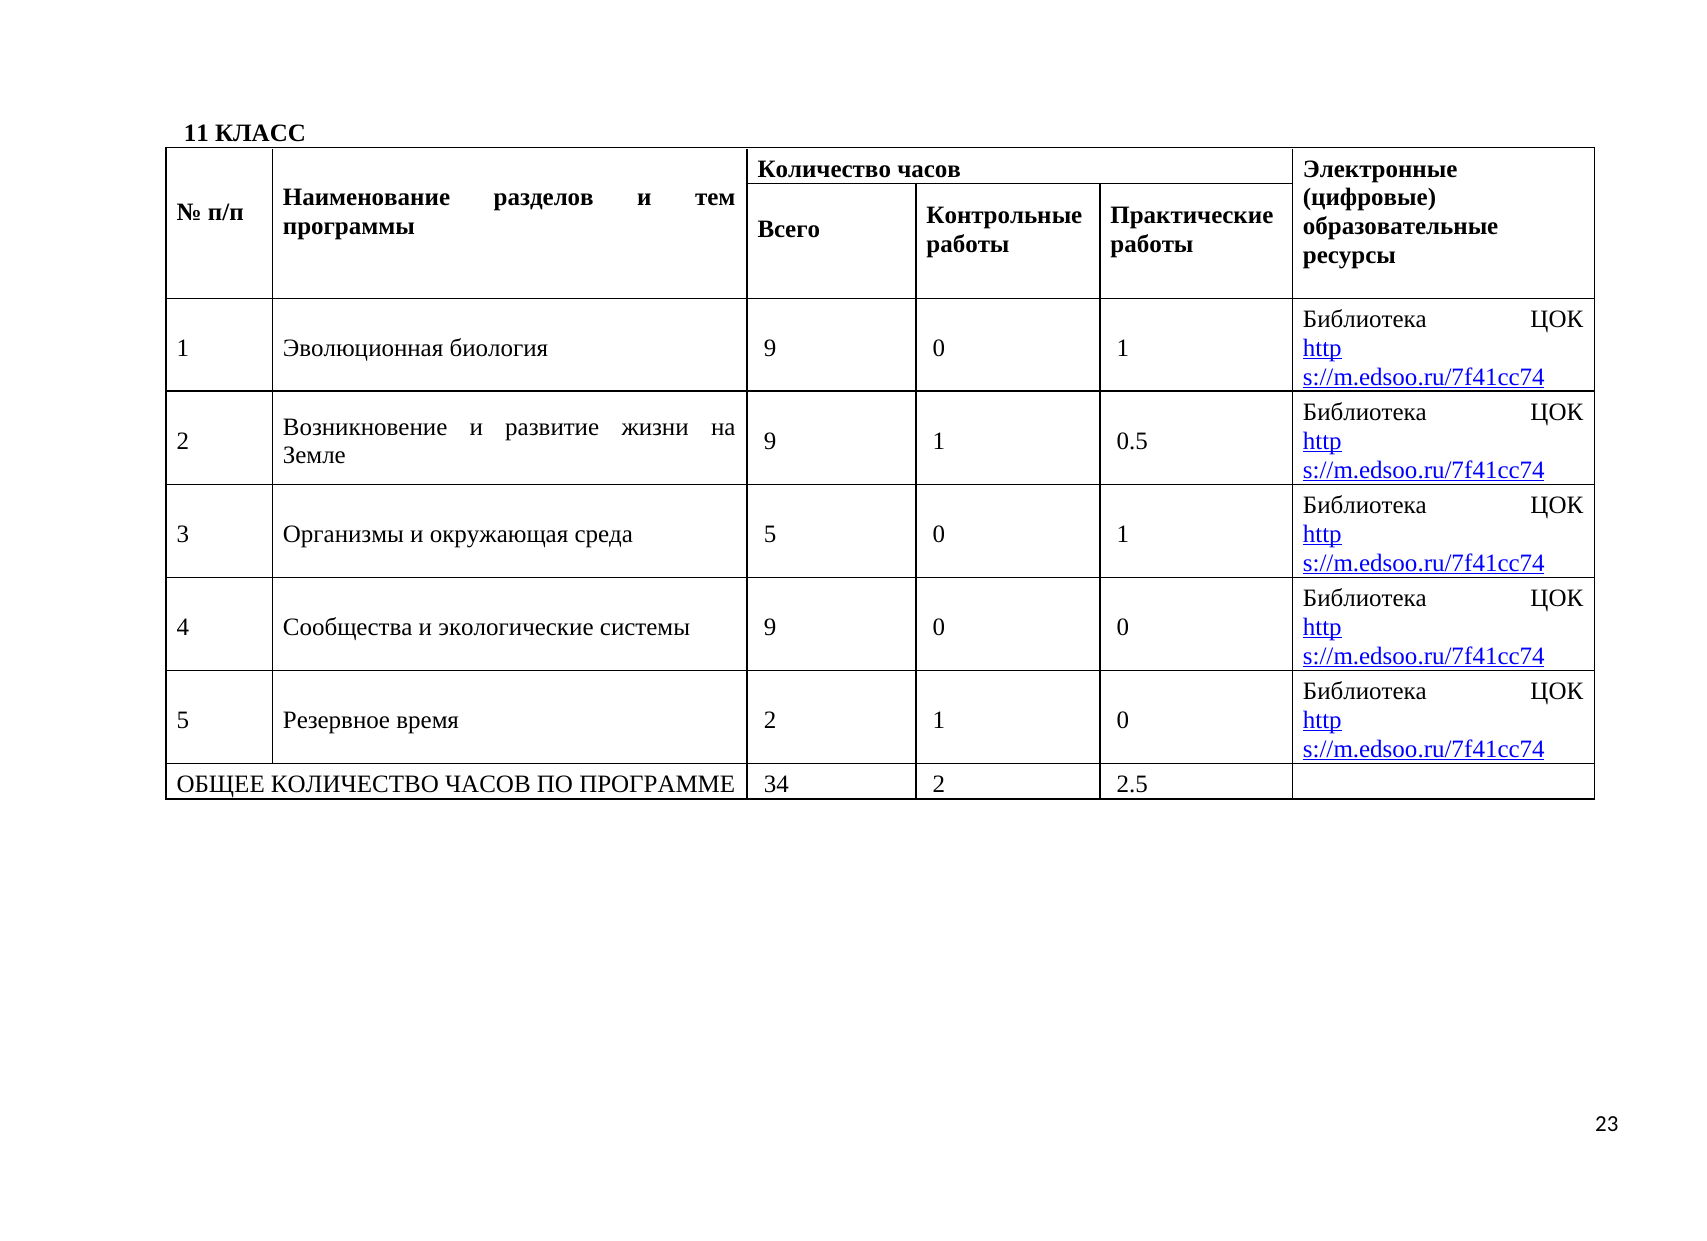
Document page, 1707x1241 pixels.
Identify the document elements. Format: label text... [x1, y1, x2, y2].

table_cell Возникновение и развитие жизни на Земле [273, 392, 746, 483]
table_header Наименование разделов и тем программы [273, 148, 747, 297]
table_cell 1 [167, 299, 272, 390]
table_cell Библиотека ЦОК https://m.edsoo.ru/7f41cc74 [1293, 299, 1594, 390]
table_cell 1 [917, 671, 1099, 762]
table_cell Резервное время [273, 671, 746, 762]
table_cell ОБЩЕЕ КОЛИЧЕСТВО ЧАСОВ ПО ПРОГРАММЕ [167, 764, 746, 798]
table_header Количество часов [748, 148, 1292, 182]
table_cell Сообщества и экологические системы [273, 578, 746, 669]
table_header Электронные (цифровые) образовательные ресурсы [1293, 148, 1594, 297]
table_cell 1 [917, 392, 1099, 483]
table_cell 1 [1101, 485, 1292, 576]
table_cell 0.5 [1101, 392, 1292, 483]
table_cell Библиотека ЦОК https://m.edsoo.ru/7f41cc74 [1293, 671, 1594, 762]
table_cell 9 [748, 392, 915, 483]
table_cell Эволюционная биология [273, 299, 746, 390]
table_cell 0 [1101, 578, 1292, 669]
table_cell 5 [748, 485, 915, 576]
text 11 КЛАСС [177, 118, 1618, 147]
table_cell 0 [917, 485, 1099, 576]
table_cell 1 [1101, 299, 1292, 390]
table_cell 2 [167, 392, 272, 483]
table_cell Всего [748, 184, 915, 297]
table_cell 2 [917, 764, 1099, 798]
table_cell 4 [167, 578, 272, 669]
table_cell 0 [917, 299, 1099, 390]
table_cell 34 [748, 764, 915, 798]
table_cell Библиотека ЦОК https://m.edsoo.ru/7f41cc74 [1293, 392, 1594, 483]
table_cell Практические работы [1101, 184, 1292, 297]
table_cell 2 [748, 671, 915, 762]
table_cell 5 [167, 671, 272, 762]
table_cell [1293, 764, 1594, 798]
table_cell 2.5 [1101, 764, 1292, 798]
table_cell 9 [748, 578, 915, 669]
table_cell 9 [748, 299, 915, 390]
table_cell 0 [917, 578, 1099, 669]
table_cell Организмы и окружающая среда [273, 485, 746, 576]
table_cell Библиотека ЦОК https://m.edsoo.ru/7f41cc74 [1293, 578, 1594, 669]
table_cell 0 [1101, 671, 1292, 762]
table_cell Библиотека ЦОК https://m.edsoo.ru/7f41cc74 [1293, 485, 1594, 576]
table_cell Контрольные работы [917, 184, 1099, 297]
table_cell 3 [167, 485, 272, 576]
table_header № п/п [167, 148, 272, 297]
